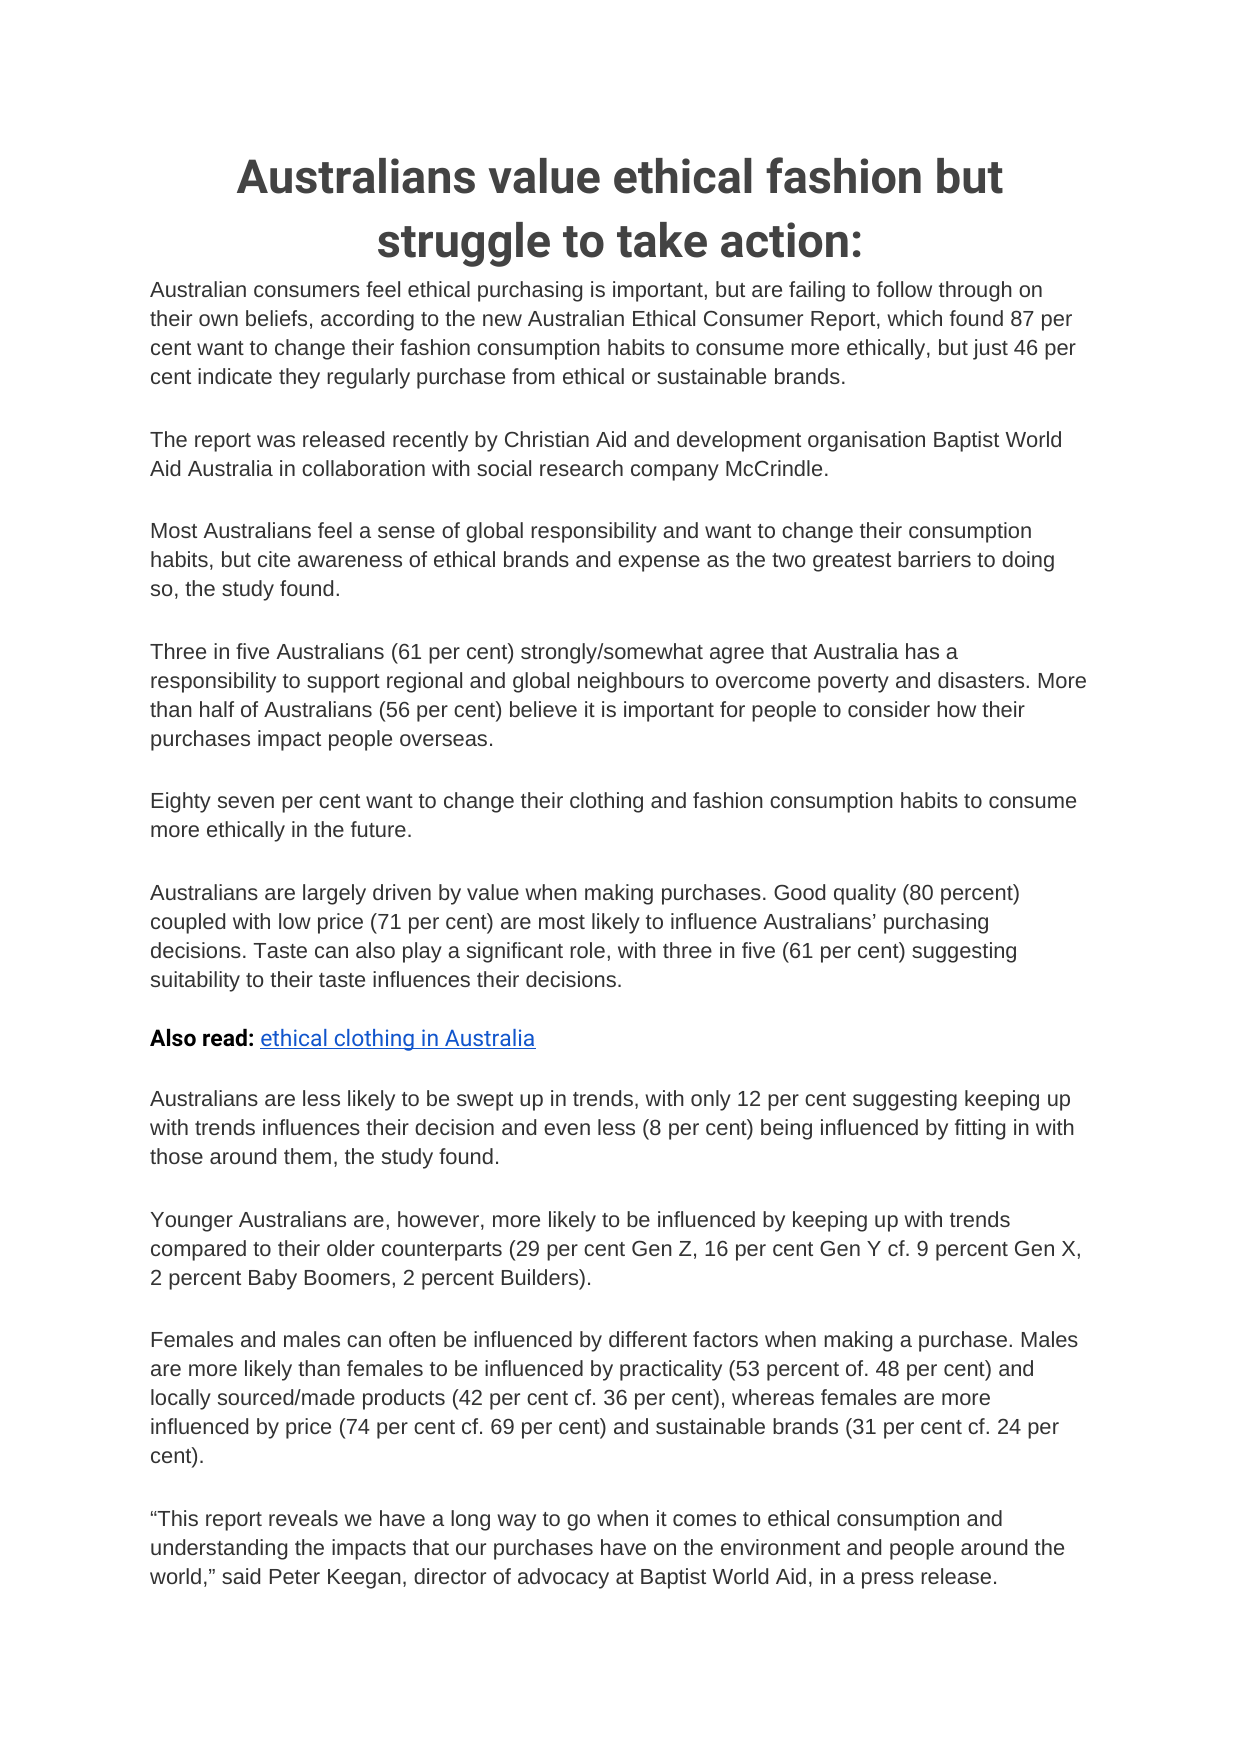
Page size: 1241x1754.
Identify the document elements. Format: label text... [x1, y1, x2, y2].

text Younger Australians are, however, more likely to be influenced by keeping up with trends compared to their older counterparts (29 per cent Gen Z, 16 per cent Gen Y cf. 9 percent Gen X, 2 percent Baby Boomers, 2 percent Builders). [150, 1207, 1090, 1290]
text “This report reveals we have a long way to go when it comes to ethical consumption and understanding the impacts that our purchases have on the environment and people around the world,” said Peter Keegan, director of advocacy at Baptist World Aid, in a press release. [150, 1506, 1090, 1589]
text The report was released recently by Christian Aid and development organisation Baptist World Aid Australia in collaboration with social research company McCrindle. [150, 427, 1090, 481]
text Australians are less likely to be swept up in trends, with only 12 per cent suggesting keeping up with trends influences their decision and even less (8 per cent) being influenced by fitting in with those around them, the study found. [150, 1086, 1090, 1169]
text Australians are largely driven by value when making purchases. Good quality (80 percent) coupled with low price (71 per cent) are most likely to influence Australians’ purchasing decisions. Taste can also play a significant role, with three in five (61 per cent) suggesting suitability to their taste influences their decisions. [150, 880, 1090, 992]
text Eighty seven per cent want to change their clothing and fashion consumption habits to consume more ethically in the future. [150, 788, 1090, 842]
text Australian consumers feel ethical purchasing is important, but are failing to follow through on their own beliefs, according to the new Australian Ethical Consumer Report, which found 87 per cent want to change their fashion consumption habits to consume more ethically, but just 46 per cent indicate they regularly purchase from ethical or sustainable brands. [150, 277, 1090, 389]
text Three in five Australians (61 per cent) strongly/somewhat agree that Australia has a responsibility to support regional and global neighbours to overcome poverty and disasters. More than half of Australians (56 per cent) believe it is important for people to consider how their purchases impact people overseas. [150, 639, 1090, 751]
subtitle Australians value ethical fashion but struggle to take action: [150, 150, 1090, 268]
text Females and males can often be influenced by different factors when making a purchase. Males are more likely than females to be influenced by practicality (53 percent of. 48 per cent) and locally sourced/made products (42 per cent cf. 36 per cent), whereas females are more influenced by price (74 per cent cf. 69 per cent) and sustainable brands (31 per cent cf. 24 per cent). [150, 1327, 1090, 1468]
text Also read: ethical clothing in Australia [150, 1025, 1090, 1052]
text Most Australians feel a sense of global responsibility and want to change their consumption habits, but cite awareness of ethical brands and expense as the two greatest barriers to doing so, the study found. [150, 518, 1090, 601]
